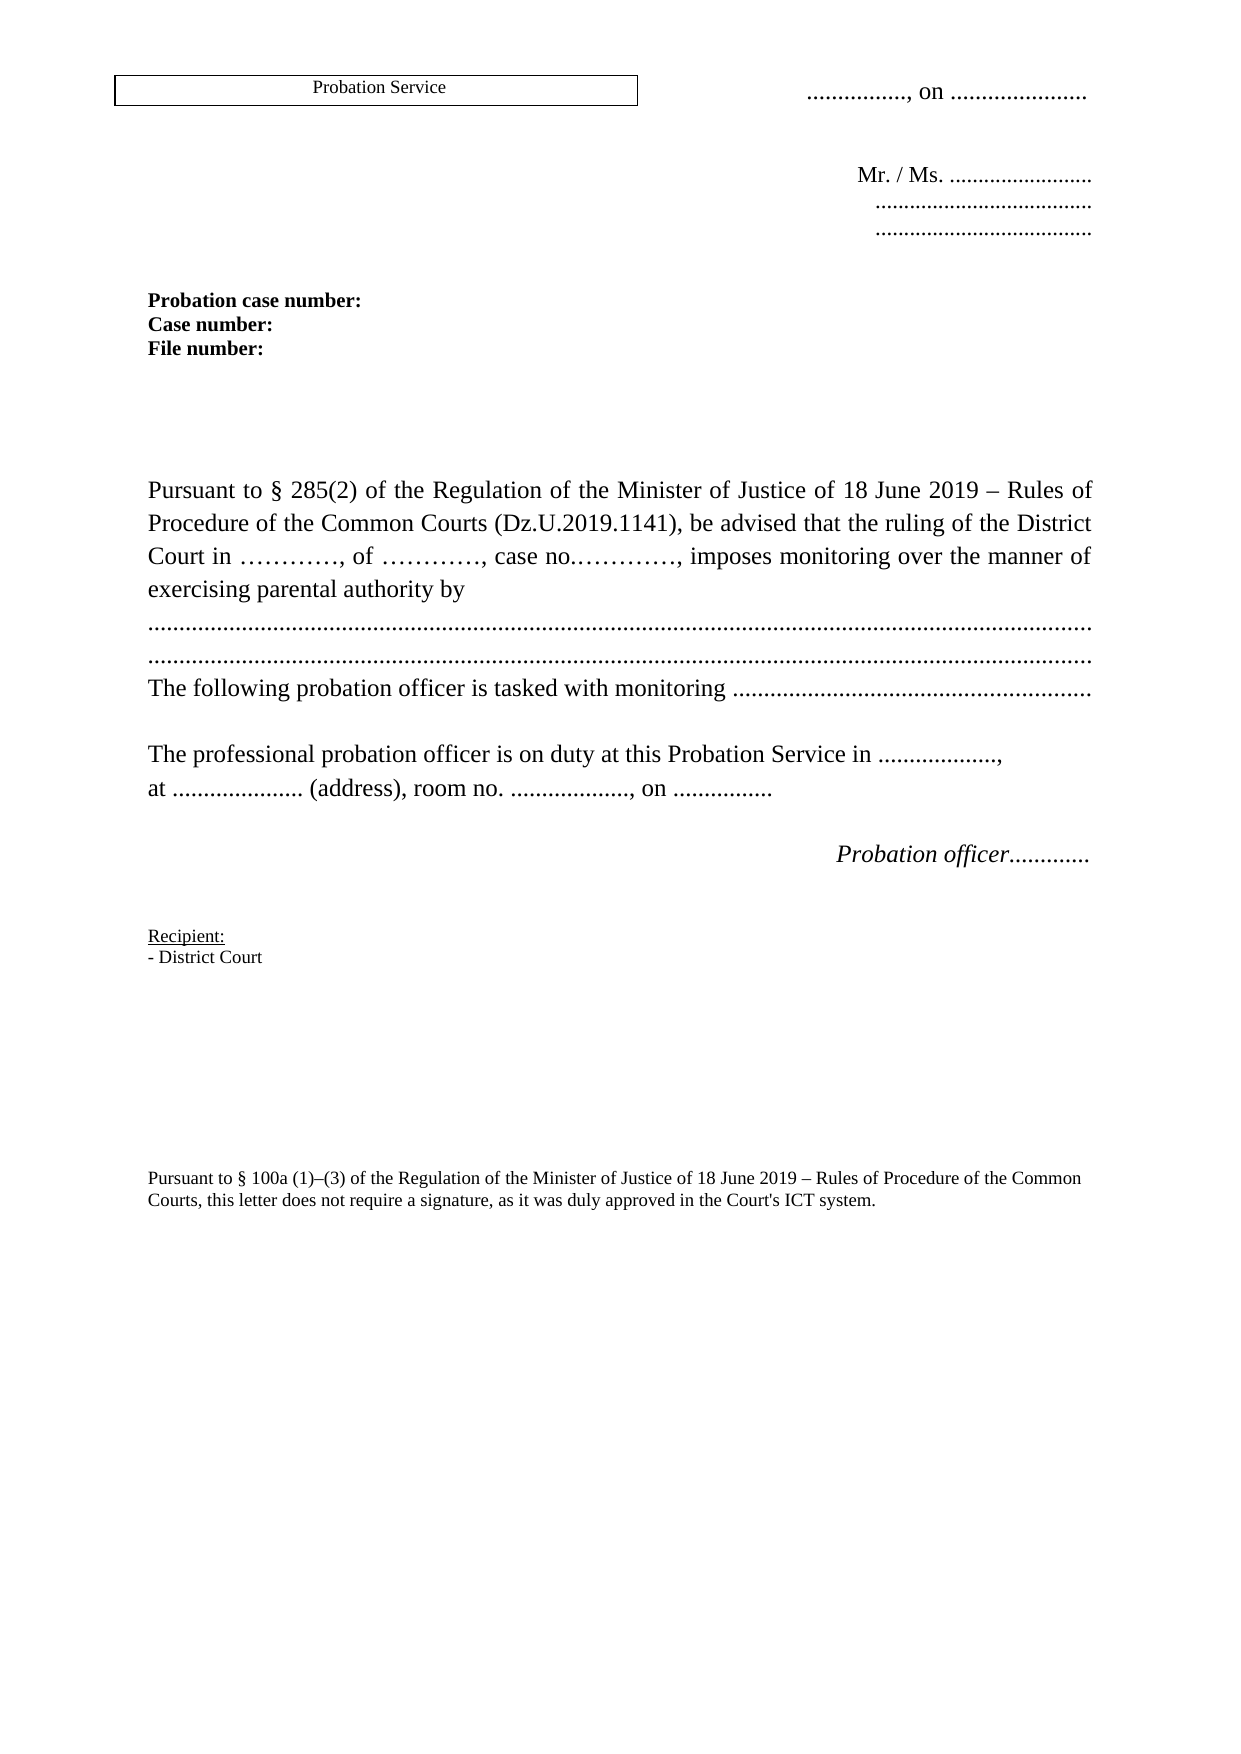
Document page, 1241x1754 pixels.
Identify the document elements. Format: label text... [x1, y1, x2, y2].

table_header Probation Service [116, 76, 637, 105]
text Mr. / Ms. ......................... [148, 161, 1093, 187]
text - District Court [148, 946, 1093, 968]
text Pursuant to § 285(2) of the Regulation of the Minister of Justice of 18 June 2019 – Rules of Procedure of the Common Courts (Dz.U.2019.1141), be advised that the ruling of the District Court in …………, of …………, case no.…………, imposes monitoring over the manner of exercising parental authority by [148, 475, 1093, 603]
text Pursuant to § 100a (1)–(3) of the Regulation of the Minister of Justice of 18 June 2019 – Rules of Procedure of the Common Courts, this letter does not require a signature, as it was duly approved in the Court's ICT system. [148, 1167, 1093, 1210]
text The professional probation officer is on duty at this Probation Service in ..................., at ..................... (address), room no. ..................., on ................ [148, 739, 1093, 801]
text ...................................... [148, 187, 1093, 214]
table_header ................, on ...................... [638, 75, 1093, 105]
text ...................................... [148, 214, 1093, 240]
text Case number: [148, 312, 1093, 336]
text Recipient: [148, 925, 1093, 946]
text Probation case number: [148, 288, 1093, 312]
text The following probation officer is tasked with monitoring [148, 673, 1093, 702]
text Probation officer............. [148, 839, 1093, 867]
text File number: [148, 336, 1093, 360]
